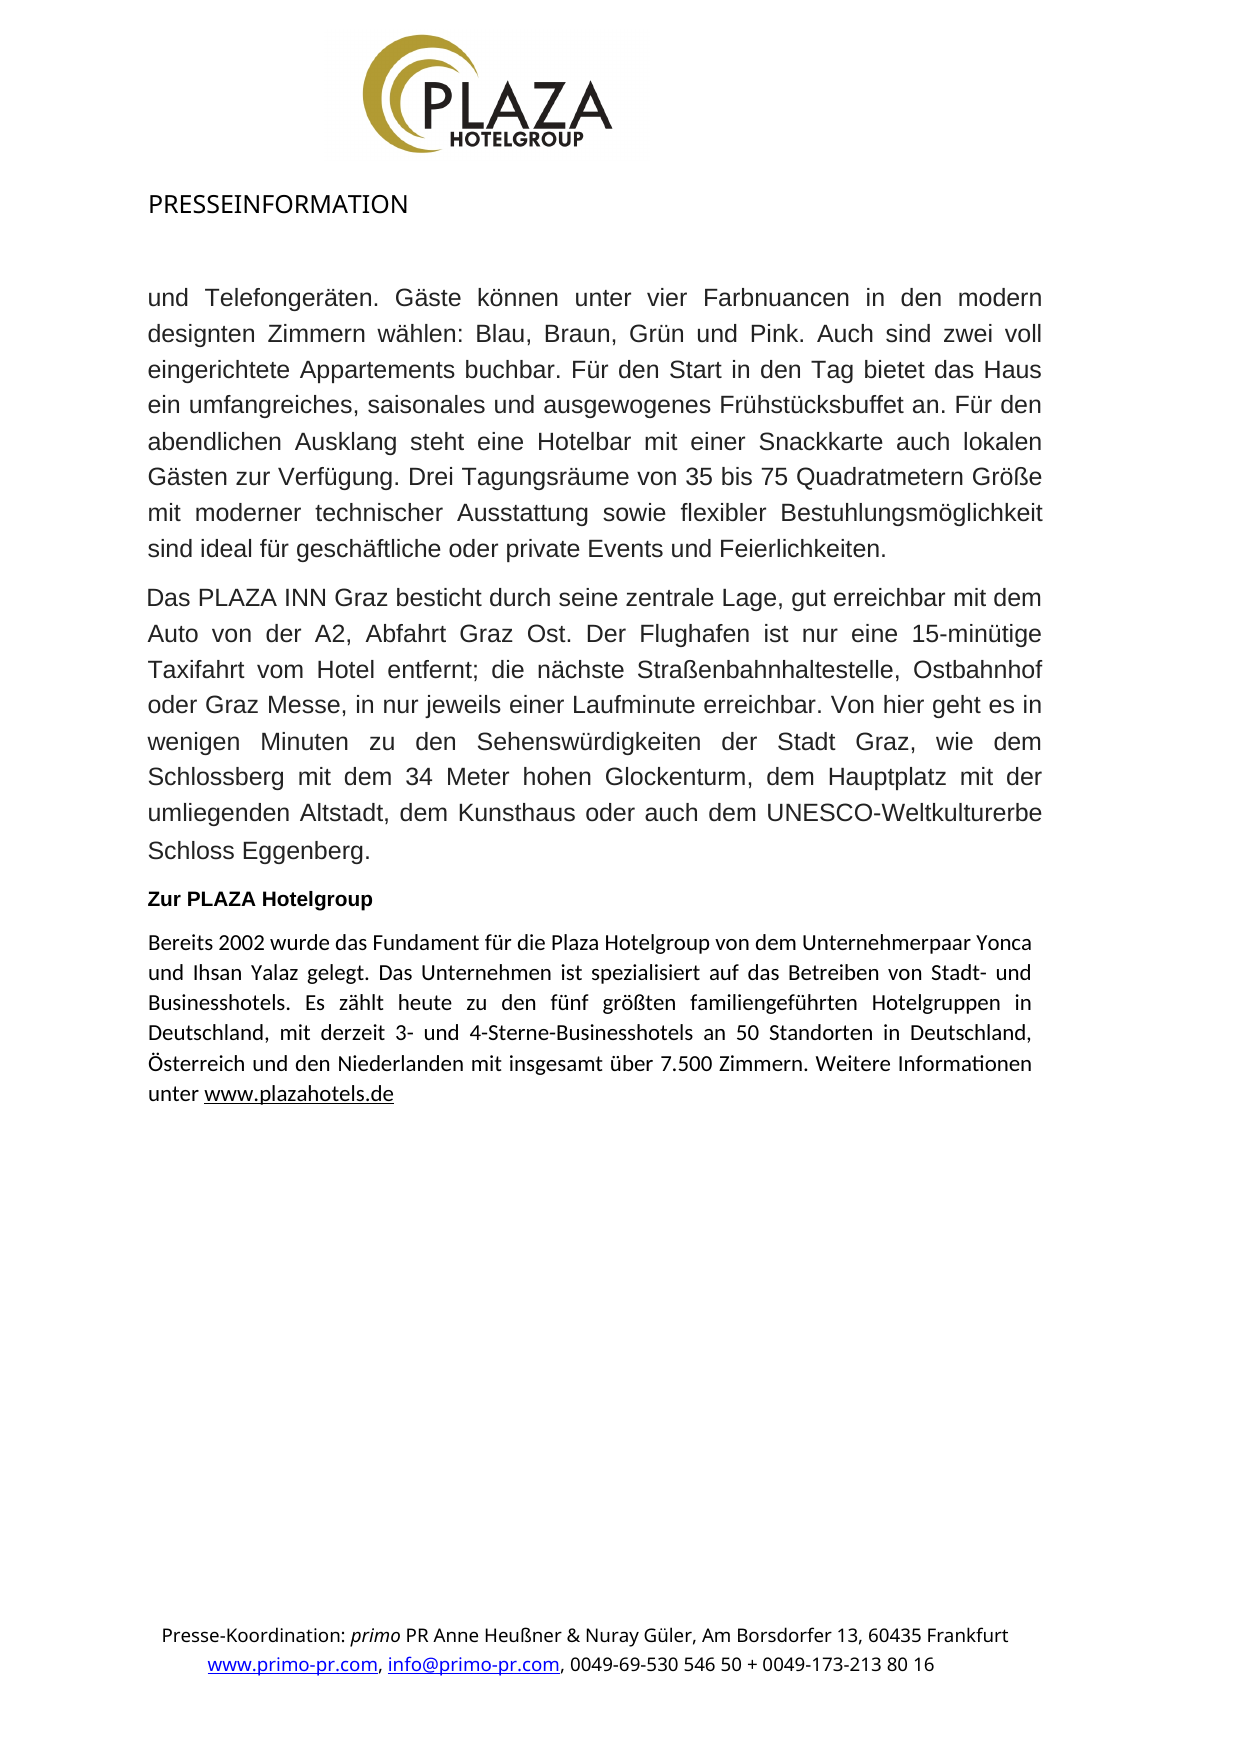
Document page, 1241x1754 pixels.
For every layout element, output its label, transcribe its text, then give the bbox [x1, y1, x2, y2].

text Bereits 2002 wurde das Fundament für die Plaza Hotelgroup von dem Unternehmerpaar Yonca und Ihsan Yalaz gelegt. Das Unternehmen ist spezialisiert auf das Betreiben von Stadt- und Businesshotels. Es zählt heute zu den fünf größten familiengeführten Hotelgruppen in Deutschland, mit derzeit 3- und 4-Sterne-Businesshotels an 50 Standorten in Deutschland, Österreich und den Niederlanden mit insgesamt über 7.500 Zimmern. Weitere Informationen unter www.plazahotels.de [148, 928, 1034, 1107]
subtitle Zur PLAZA Hotelgroup [147, 886, 1034, 910]
picture [324, 29, 650, 161]
text Das PLAZA INN Graz besticht durch seine zentrale Lage, gut erreichbar mit dem Auto von der A2, Abfahrt Graz Ost. Der Flughafen ist nur eine 15-minütige Taxifahrt vom Hotel entfernt; die nächste Straßenbahnhaltestelle, Ostbahnhof oder Graz Messe, in nur jeweils einer Laufminute erreichbar. Von hier geht es in wenigen Minuten zu den Sehenswürdigkeiten der Stadt Graz, wie dem Schlossberg mit dem 34 Meter hohen Glockenturm, dem Hauptplatz mit der umliegenden Altstadt, dem Kunsthaus oder auch dem UNESCO-Weltkulturerbe Schloss Eggenberg. [146, 583, 1044, 866]
